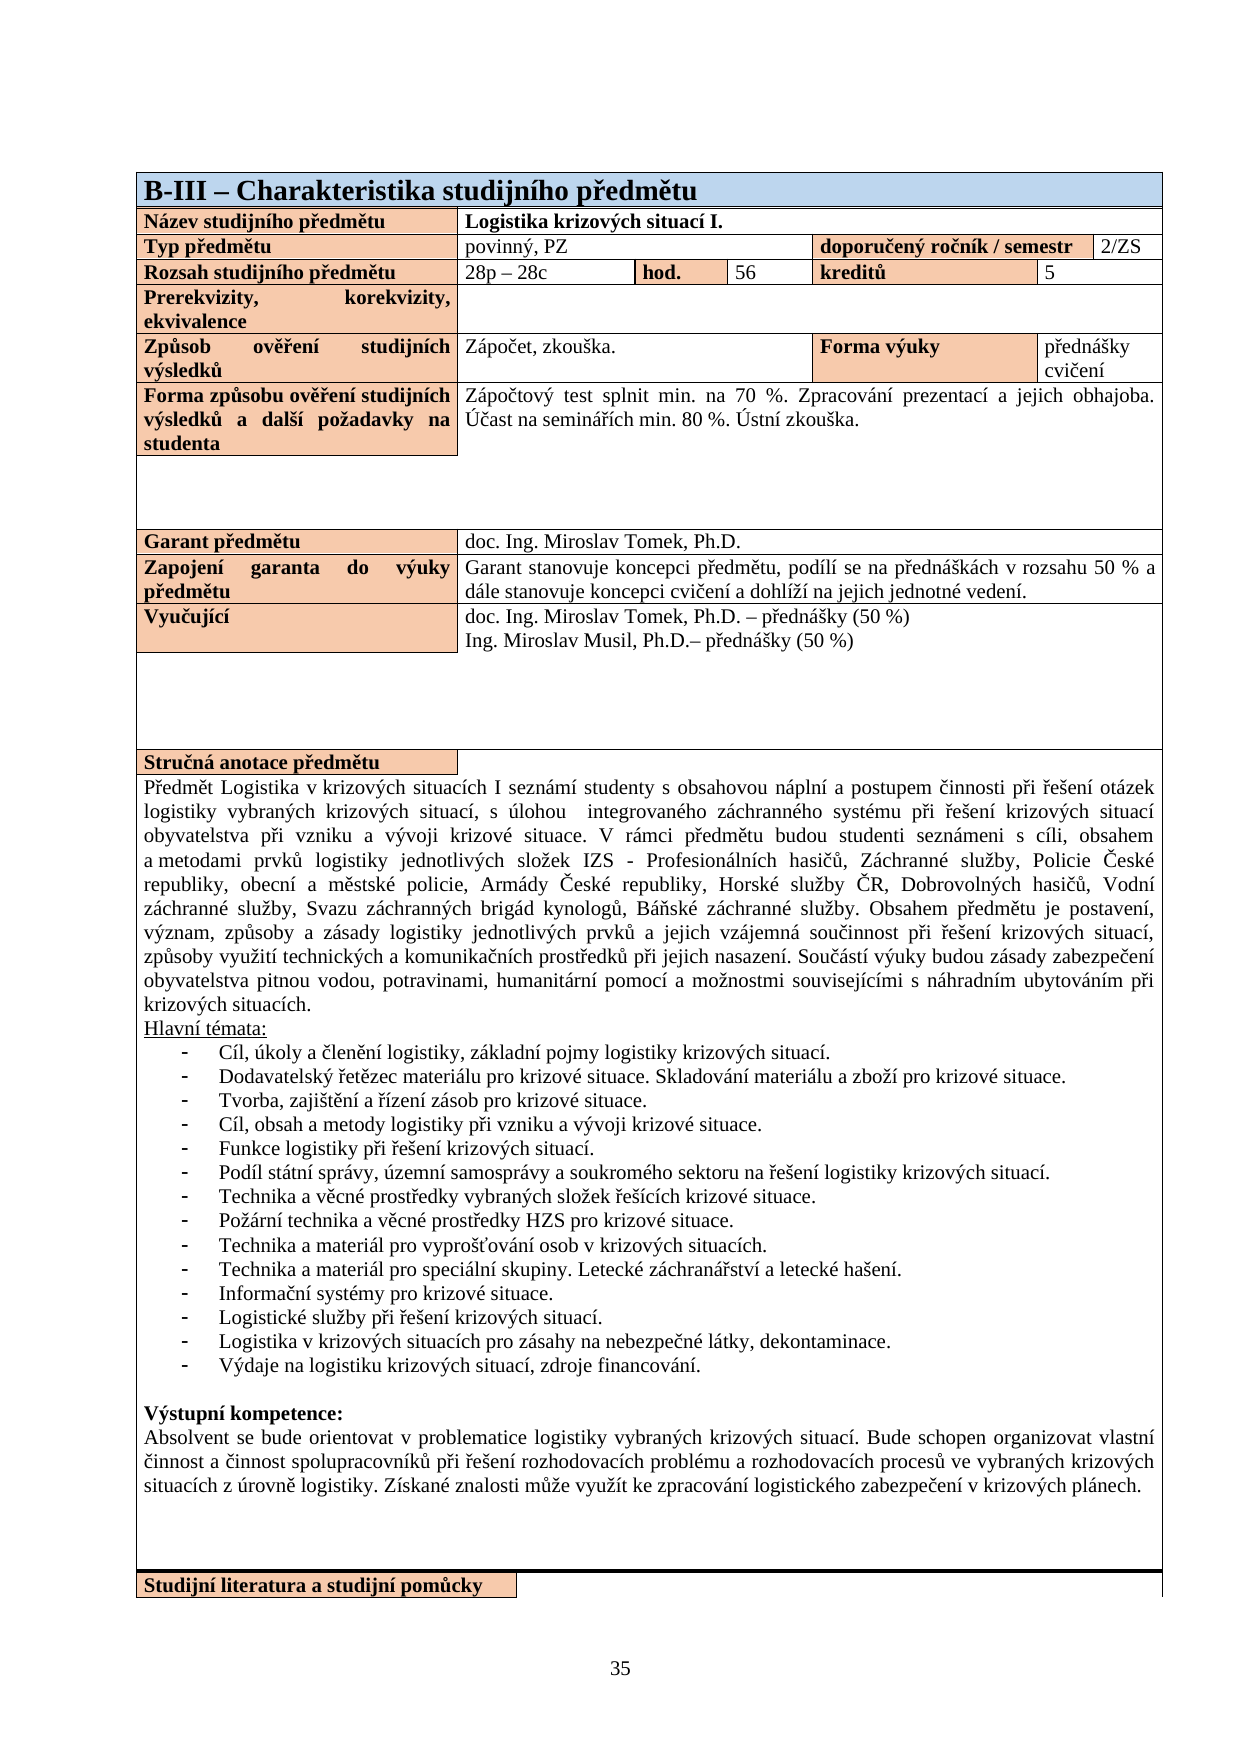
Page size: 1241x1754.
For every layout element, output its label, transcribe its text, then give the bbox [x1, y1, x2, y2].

table_cell 2/ZS [1094, 235, 1162, 258]
table_cell Garant předmětu [137, 530, 457, 553]
table_cell přednášky cvičení [1038, 334, 1162, 382]
table_cell doporučený ročník / semestr [813, 235, 1093, 258]
table_cell Prerekvizity, korekvizity, ekvivalence [137, 285, 457, 333]
table_cell Stručná anotace předmětu [137, 750, 457, 774]
table_cell Typ předmětu [137, 235, 457, 258]
table_header B-III – Charakteristika studijního předmětu [137, 173, 1162, 206]
table_cell Studijní literatura a studijní pomůcky [137, 1573, 516, 1597]
table_cell [458, 285, 1162, 333]
table_cell Zapojení garanta do výuky předmětu [137, 555, 457, 603]
table_cell Předmět Logistika v krizových situacích I seznámí studenty s obsahovou náplní a postupem činnosti při řešení otázek logistiky vybraných krizových situací, s úlohou integrovaného záchranného systému při řešení krizových situací obyvatelstva při vzniku a vývoji krizové situace. V rámci předmětu budou studenti seznámeni s cíli, obsahem a metodami prvků logistiky jednotlivých složek IZS - Profesionálních hasičů, Záchranné služby, Policie České republiky, obecní a městské policie, Armády České republiky, Horské služby ČR, Dobrovolných hasičů, Vodní záchranné služby, Svazu záchranných brigád kynologů, Báňské záchranné služby. Obsahem předmětu je postavení, význam, způsoby a zásady logistiky jednotlivých prvků a jejich vzájemná součinnost při řešení krizových situací, způsoby využití technických a komunikačních prostředků při jejich nasazení. Součástí výuky budou zásady zabezpečení obyvatelstva pitnou vodou, potravinami, humanitární pomocí a možnostmi souvisejícími s náhradním ubytováním při krizových situacích. Hlavní témata: Cíl, úkoly a členění logistiky, základní pojmy logistiky krizových situací. Dodavatelský řetězec materiálu pro krizové situace. Skladování materiálu a zboží pro krizové situace. Tvorba, zajištění a řízení zásob pro krizové situace. Cíl, obsah a metody logistiky při vzniku a vývoji krizové situace. Funkce logistiky při řešení krizových situací. Podíl státní správy, územní samosprávy a soukromého sektoru na řešení logistiky krizových situací. Technika a věcné prostředky vybraných složek řešících krizové situace. Požární technika a věcné prostředky HZS pro krizové situace. Technika a materiál pro vyprošťování osob v krizových situacích. Technika a materiál pro speciální skupiny. Letecké záchranářství a letecké hašení. Informační systémy pro krizové situace. Logistické služby při řešení krizových situací. Logistika v krizových situacích pro zásahy na nebezpečné látky, dekontaminace. Výdaje na logistiku krizových situací, zdroje financování. Výstupní kompetence: Absolvent se bude orientovat v problematice logistiky vybraných krizových situací. Bude schopen organizovat vlastní činnost a činnost spolupracovníků při řešení rozhodovacích problému a rozhodovacích procesů ve vybraných krizových situacích z úrovně logistiky. Získané znalosti může využít ke zpracování logistického zabezpečení v krizových plánech. [137, 774, 1162, 1569]
table_cell 28p – 28c [458, 260, 634, 284]
table_cell Garant stanovuje koncepci předmětu, podílí se na přednáškách v rozsahu 50 % a dále stanovuje koncepci cvičení a dohlíží na jejich jednotné vedení. [458, 555, 1162, 603]
table_cell [517, 1573, 1162, 1597]
table_cell Zápočet, zkouška. [458, 334, 812, 382]
table_cell [137, 455, 1162, 528]
table_cell Název studijního předmětu [137, 209, 457, 233]
table_cell Forma způsobu ověření studijních výsledků a další požadavky na studenta [137, 383, 457, 455]
table_cell kreditů [813, 260, 1037, 284]
table_cell [137, 652, 1162, 749]
table_cell 5 [1038, 260, 1162, 284]
table_cell Logistika krizových situací I. [458, 209, 1162, 233]
table_cell doc. Ing. Miroslav Tomek, Ph.D. [458, 530, 1162, 553]
table_cell doc. Ing. Miroslav Tomek, Ph.D. – přednášky (50 %) Ing. Miroslav Musil, Ph.D.– přednášky (50 %) [458, 604, 1162, 652]
table_cell Rozsah studijního předmětu [137, 260, 457, 284]
table_cell povinný, PZ [458, 235, 812, 258]
table_cell Způsob ověření studijních výsledků [137, 334, 457, 382]
table_cell 56 [728, 260, 812, 284]
table_cell Forma výuky [813, 334, 1037, 382]
table_cell Vyučující [137, 604, 457, 652]
table_cell hod. [636, 260, 727, 284]
table_cell Zápočtový test splnit min. na 70 %. Zpracování prezentací a jejich obhajoba. Účast na seminářích min. 80 %. Ústní zkouška. [458, 383, 1162, 455]
table_cell [458, 750, 1162, 774]
